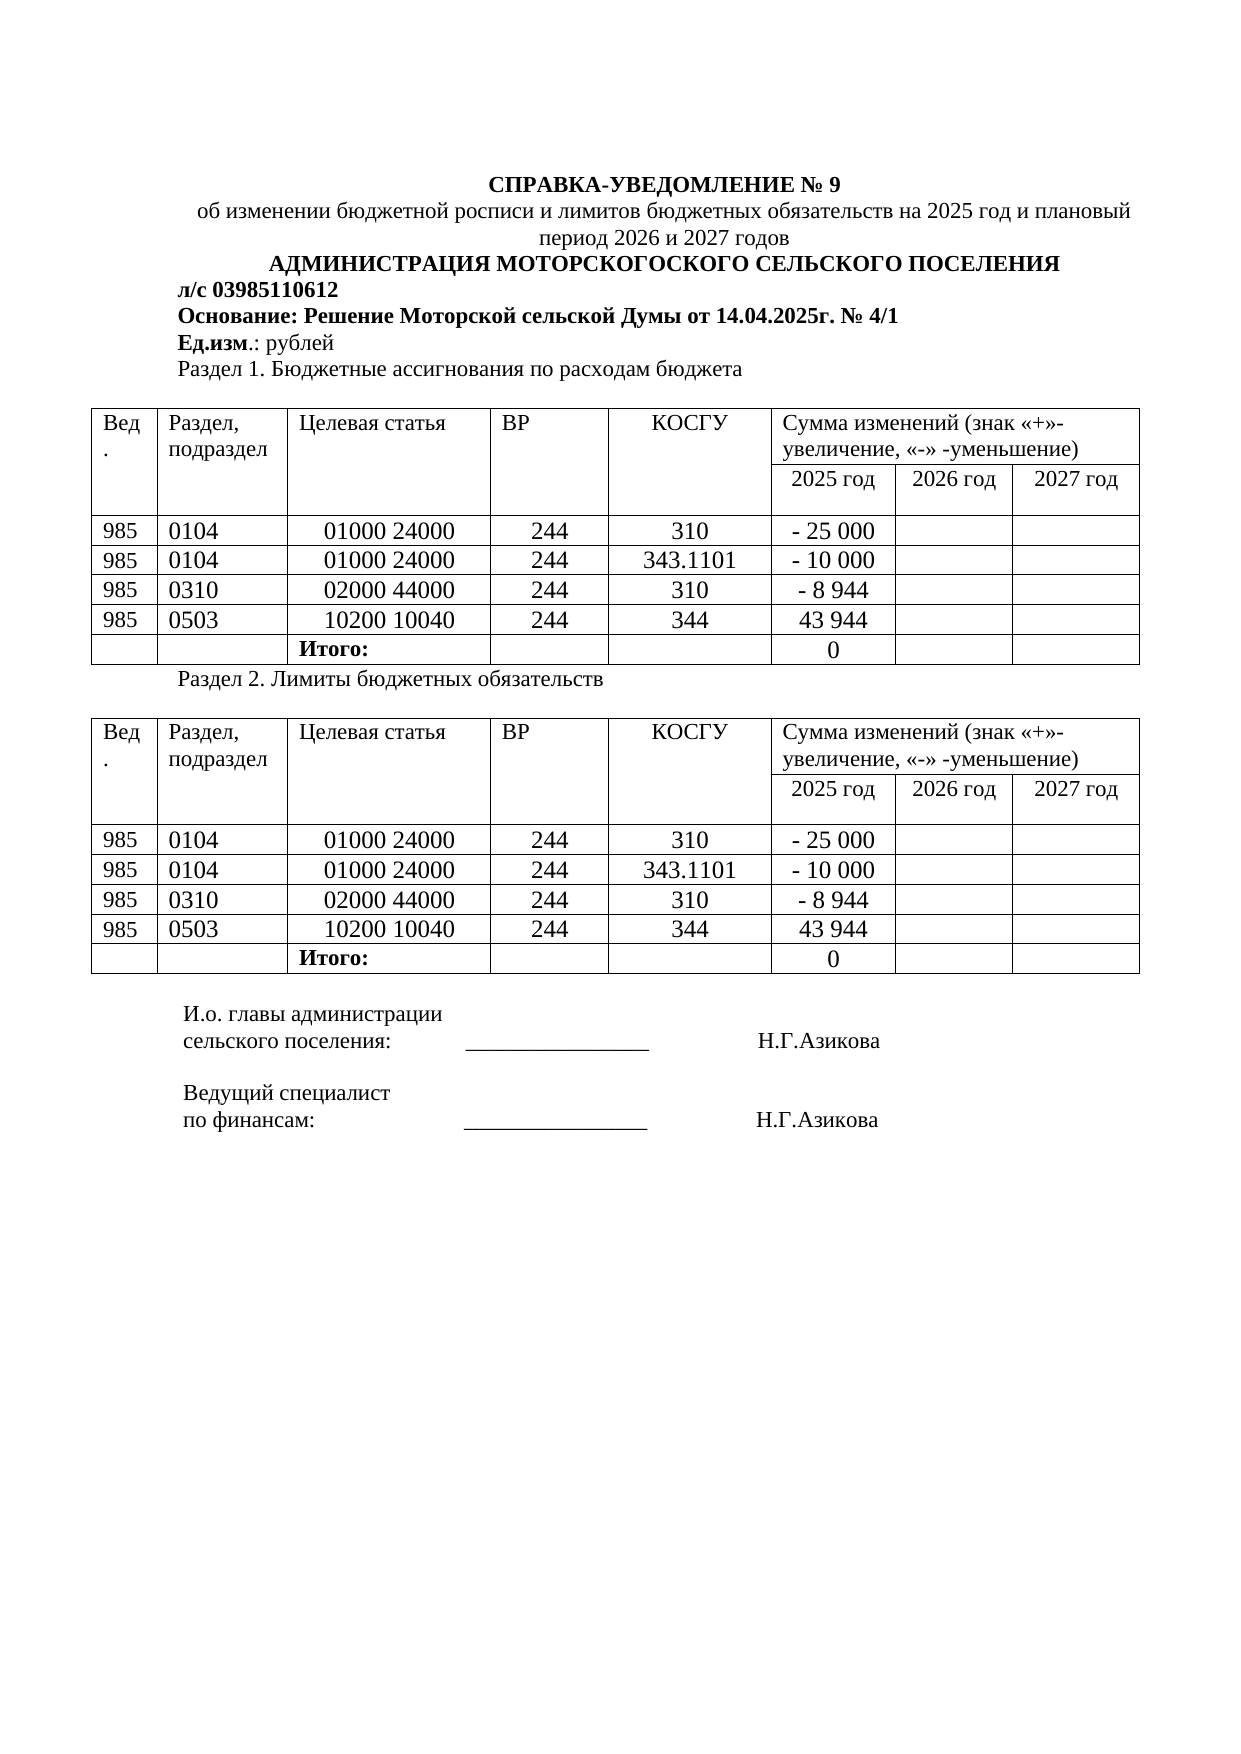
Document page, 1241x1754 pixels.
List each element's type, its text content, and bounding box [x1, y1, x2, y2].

table_cell 0310 [158, 575, 287, 604]
table_cell 985 [92, 546, 157, 574]
table_cell Итого: [288, 944, 490, 973]
table_cell 01000 24000 [288, 825, 490, 854]
table_cell 0 [772, 944, 895, 973]
table_cell 244 [491, 516, 608, 544]
table_cell - 10 000 [772, 855, 895, 884]
table_cell [1013, 885, 1139, 913]
table_cell 310 [609, 885, 771, 913]
table_cell 244 [491, 575, 608, 604]
table_cell [1013, 635, 1139, 664]
table_cell [491, 635, 608, 664]
text л/с 03985110612 [177, 276, 1152, 303]
table_cell 244 [491, 825, 608, 854]
table_header ВР [491, 719, 608, 824]
text Ед.изм.: рублей [177, 329, 1152, 355]
table_cell 01000 24000 [288, 516, 490, 544]
table_cell 2026 год [896, 775, 1012, 824]
table_header КОСГУ [609, 719, 771, 824]
table_header Сумма изменений (знак «+»-увеличение, «-» -уменьшение) [772, 409, 1139, 464]
table_cell [1013, 546, 1139, 574]
table_cell 2025 год [772, 465, 895, 515]
table_cell 2027 год [1013, 775, 1139, 824]
table_cell Итого: [288, 635, 490, 664]
table_cell 01000 24000 [288, 546, 490, 574]
table_cell [158, 944, 287, 973]
table_header Целевая статья [288, 409, 490, 515]
text об изменении бюджетной росписи и лимитов бюджетных обязательств на 2025 год и плановый период 2026 и 2027 годов [177, 197, 1152, 250]
table_cell [1013, 825, 1139, 854]
table_cell 985 [92, 885, 157, 913]
table_cell [1013, 944, 1139, 973]
table_cell 2025 год [772, 775, 895, 824]
table_cell 0503 [158, 605, 287, 634]
table_cell [92, 944, 157, 973]
table_cell [896, 575, 1012, 604]
table_header КОСГУ [609, 409, 771, 515]
table_cell 310 [609, 825, 771, 854]
table_header Вед. [92, 719, 157, 824]
text Основание: Решение Моторской сельской Думы от 14.04.2025г. № 4/1 [177, 303, 1152, 329]
text СПРАВКА-УВЕДОМЛЕНИЕ № 9 [177, 171, 1152, 197]
table_cell [609, 635, 771, 664]
table_cell 985 [92, 915, 157, 943]
table_cell - 25 000 [772, 825, 895, 854]
table_cell [1013, 575, 1139, 604]
table_cell 244 [491, 855, 608, 884]
text Раздел 1. Бюджетные ассигнования по расходам бюджета [177, 355, 1152, 382]
table_cell [1013, 516, 1139, 544]
table_cell [896, 885, 1012, 913]
text Раздел 2. Лимиты бюджетных обязательств [177, 665, 1152, 691]
text сельского поселения: ________________ Н.Г.Азикова [177, 1027, 1152, 1053]
table_cell 985 [92, 605, 157, 634]
table_cell [1013, 855, 1139, 884]
table_cell [896, 944, 1012, 973]
table_cell 985 [92, 516, 157, 544]
table_cell [1013, 915, 1139, 943]
table_cell 01000 24000 [288, 855, 490, 884]
table_cell - 10 000 [772, 546, 895, 574]
table_cell 43 944 [772, 605, 895, 634]
table_cell 343.1101 [609, 855, 771, 884]
table_cell 344 [609, 605, 771, 634]
table_header Сумма изменений (знак «+»-увеличение, «-» -уменьшение) [772, 719, 1139, 774]
table_cell 310 [609, 575, 771, 604]
table_cell 43 944 [772, 915, 895, 943]
text И.о. главы администрации [177, 1000, 1152, 1027]
table_cell 985 [92, 575, 157, 604]
table_cell 0104 [158, 855, 287, 884]
table_cell [92, 635, 157, 664]
table_cell 02000 44000 [288, 885, 490, 913]
table_cell 0104 [158, 825, 287, 854]
text Ведущий специалист [177, 1079, 1152, 1106]
table_cell [1013, 605, 1139, 634]
table_cell 0104 [158, 516, 287, 544]
text по финансам: ________________ Н.Г.Азикова [177, 1106, 1152, 1132]
table_cell [896, 825, 1012, 854]
table_cell - 8 944 [772, 575, 895, 604]
table_cell 244 [491, 915, 608, 943]
table_cell - 25 000 [772, 516, 895, 544]
table_cell 2026 год [896, 465, 1012, 515]
table_header Раздел, подраздел [158, 409, 287, 515]
table_cell [896, 915, 1012, 943]
table_cell 343.1101 [609, 546, 771, 574]
table_header Вед. [92, 409, 157, 515]
table_cell 985 [92, 855, 157, 884]
table_cell 0 [772, 635, 895, 664]
table_cell 10200 10040 [288, 605, 490, 634]
table_cell 2027 год [1013, 465, 1139, 515]
table_cell - 8 944 [772, 885, 895, 913]
table_cell 244 [491, 605, 608, 634]
table_cell [896, 635, 1012, 664]
table_cell [896, 855, 1012, 884]
table_cell 244 [491, 885, 608, 913]
table_cell 344 [609, 915, 771, 943]
table_header ВР [491, 409, 608, 515]
table_cell 0310 [158, 885, 287, 913]
table_cell 02000 44000 [288, 575, 490, 604]
table_header Раздел, подраздел [158, 719, 287, 824]
table_cell 244 [491, 546, 608, 574]
table_cell [609, 944, 771, 973]
table_cell [491, 944, 608, 973]
table_cell [158, 635, 287, 664]
text АДМИНИСТРАЦИЯ МОТОРСКОГОСКОГО СЕЛЬСКОГО ПОСЕЛЕНИЯ [177, 250, 1152, 276]
table_cell 310 [609, 516, 771, 544]
table_cell [896, 516, 1012, 544]
table_header Целевая статья [288, 719, 490, 824]
table_cell 10200 10040 [288, 915, 490, 943]
table_cell [896, 605, 1012, 634]
table_cell [896, 546, 1012, 574]
table_cell 0104 [158, 546, 287, 574]
table_cell 985 [92, 825, 157, 854]
table_cell 0503 [158, 915, 287, 943]
